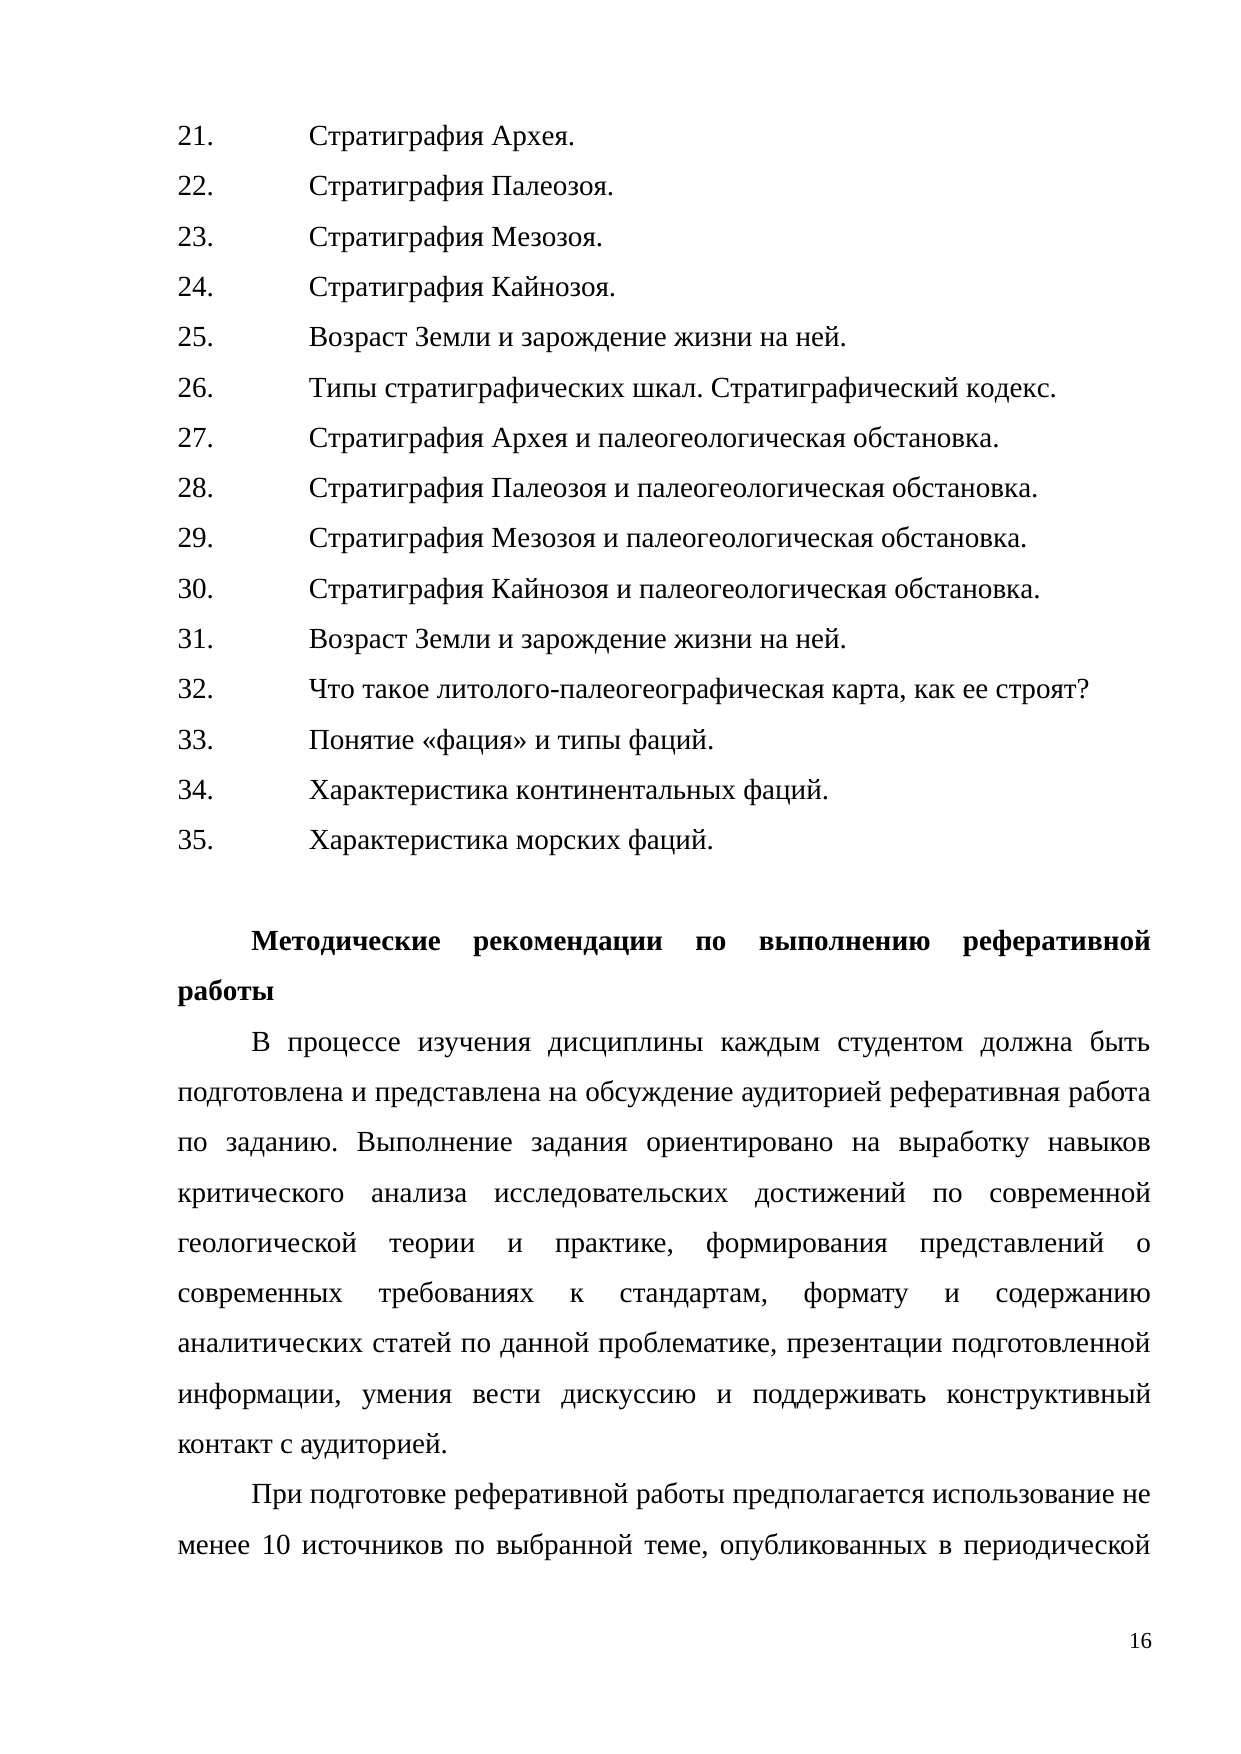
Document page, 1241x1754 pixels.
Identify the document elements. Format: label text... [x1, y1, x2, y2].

list Стратиграфия Кайнозоя. [177, 269, 1152, 303]
list Характеристика континентальных фаций. [177, 772, 1152, 806]
list Стратиграфия Мезозоя. [177, 219, 1152, 252]
list Возраст Земли и зарождение жизни на ней. [177, 621, 1152, 655]
list Стратиграфия Архея. [177, 118, 1152, 152]
list Что такое литолого-палеогеографическая карта, как ее строят? [177, 672, 1152, 705]
list Стратиграфия Архея и палеогеологическая обстановка. [177, 420, 1152, 453]
list Стратиграфия Кайнозоя и палеогеологическая обстановка. [177, 571, 1152, 604]
list Понятие «фация» и типы фаций. [177, 722, 1152, 755]
text В процессе изучения дисциплины каждым студентом должна быть подготовлена и представлена на обсуждение аудиторией реферативная работа по заданию. Выполнение задания ориентировано на выработку навыков критического анализа исследовательских достижений по современной геологической теории и практике, формирования представлений о современных требованиях к стандартам, формату и содержанию аналитических статей по данной проблематике, презентации подготовленной информации, умения вести дискуссию и поддерживать конструктивный контакт с аудиторией. [177, 1024, 1152, 1460]
text Методические рекомендации по выполнению реферативной работы [177, 923, 1152, 1007]
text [177, 1477, 1152, 1560]
list Характеристика морских фаций. [177, 822, 1152, 856]
list Возраст Земли и зарождение жизни на ней. [177, 319, 1152, 353]
list Стратиграфия Палеозоя. [177, 168, 1152, 202]
list Стратиграфия Палеозоя и палеогеологическая обстановка. [177, 470, 1152, 504]
list Типы стратиграфических шкал. Стратиграфический кодекс. [177, 370, 1152, 403]
list Стратиграфия Мезозоя и палеогеологическая обстановка. [177, 521, 1152, 554]
